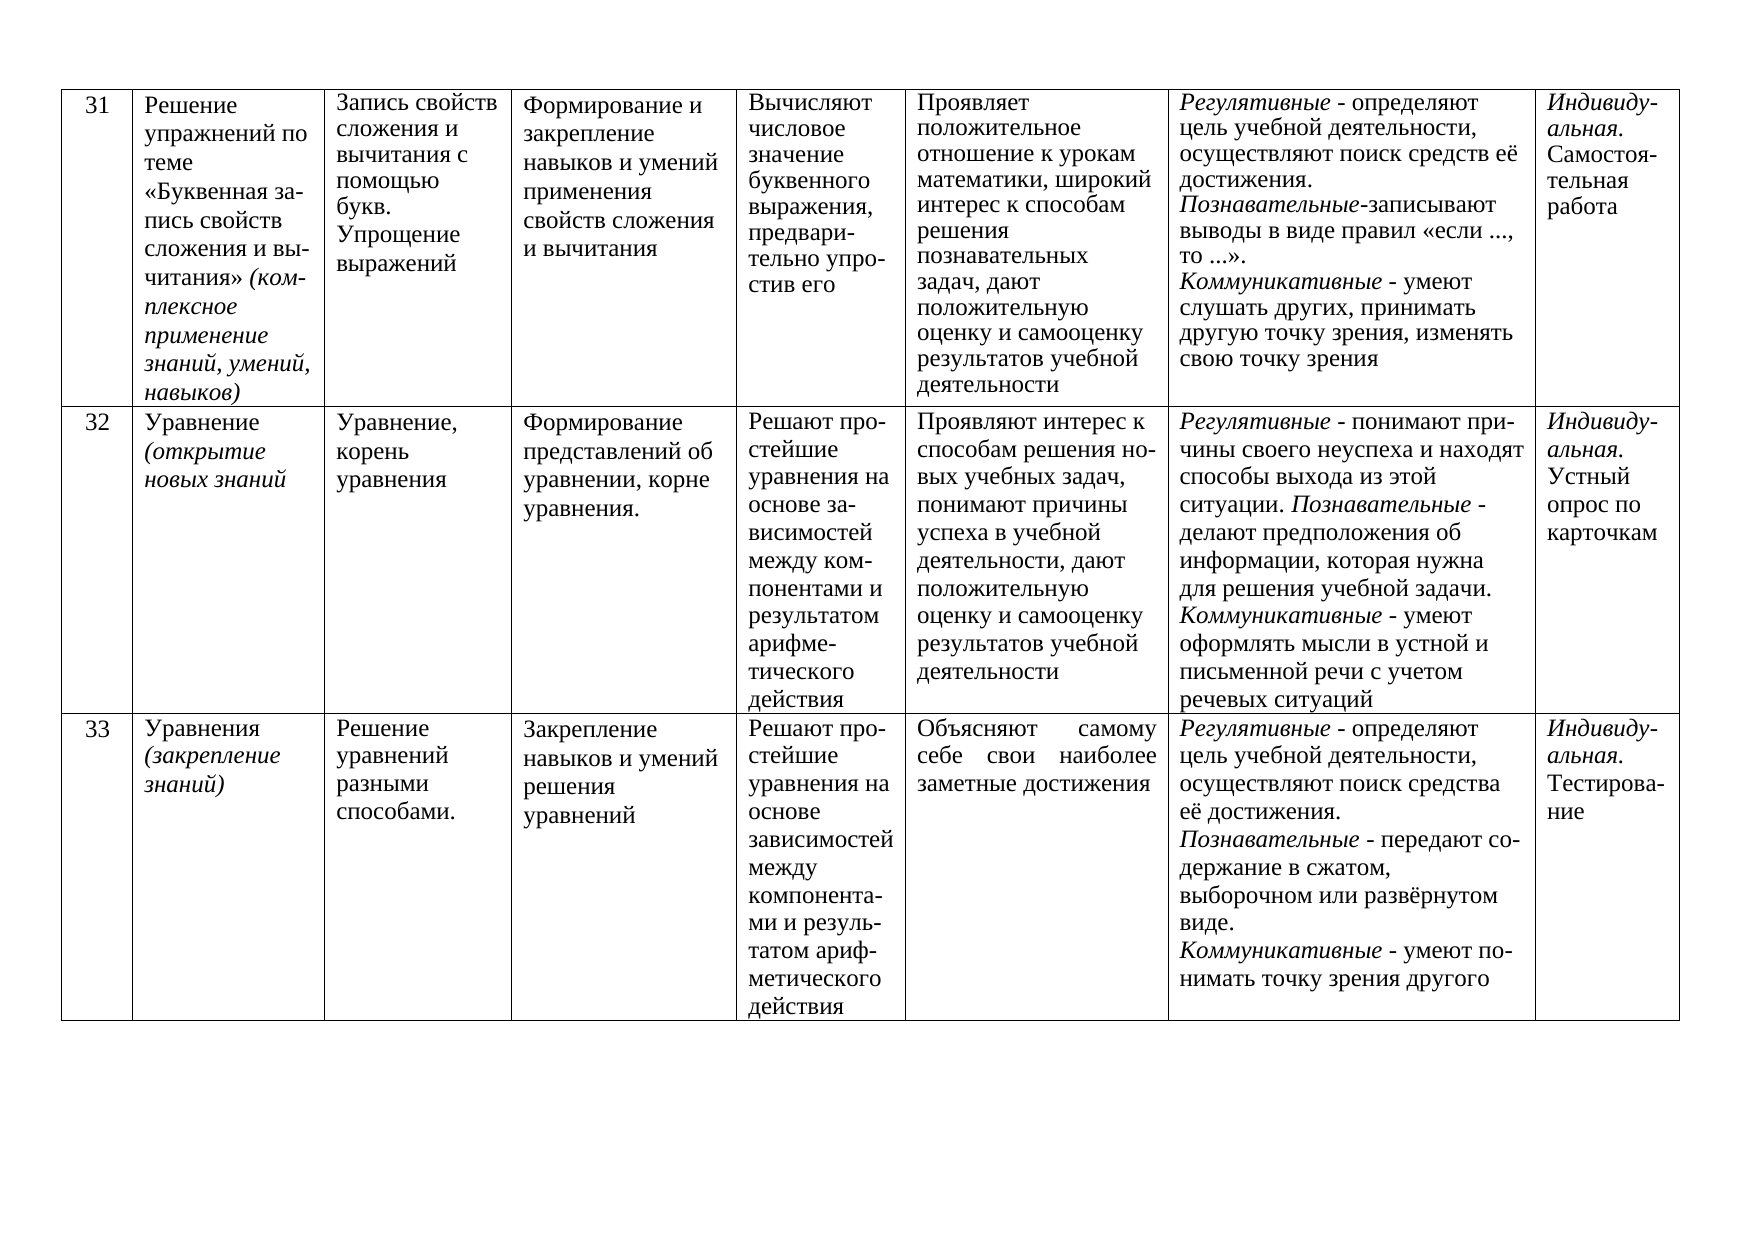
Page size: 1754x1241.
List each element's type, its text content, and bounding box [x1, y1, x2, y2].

table_cell Индивиду- альная. Самостоя- тельная работа [1536, 90, 1679, 406]
table_cell Регулятивные - определяют цель учебной деятельности, осуществляют поиск средств её достижения. Познавательные-записывают выводы в виде правил «если ..., то ...». Коммуникативные - умеют слушать других, принимать другую точку зрения, изменять свою точку зрения [1169, 90, 1535, 406]
table_cell Уравнение, корень уравнения [325, 407, 511, 713]
table_cell Формирование представлений об уравнении, корне уравнения. [512, 407, 736, 713]
table_cell Решение упражнений по теме «Буквенная запись свойств сложения и вычитания» (комплексное применение знаний, умений, навыков) [133, 90, 324, 406]
table_cell Проявляют интерес к способам решения новых учебных задач, понимают причины успеха в учебной деятельности, дают положительную оценку и самооценку результатов учебной деятельности [906, 407, 1168, 713]
table_cell Индивидуальная. Устный опрос по карточкам [1536, 407, 1679, 713]
table_cell Формирование и закрепление навыков и умений применения свойств сложения и вычитания [512, 90, 736, 406]
table_cell Уравнение (открытие новых знаний [133, 407, 324, 713]
table_cell Объясняют самому себе свои наиболее заметные достижения [906, 714, 1168, 1020]
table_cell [737, 90, 905, 406]
table_cell Регулятивные - определяют цель учебной деятельности, осуществляют поиск средства её достижения. Познавательные - передают содержание в сжатом, выборочном или развёрнутом виде. Коммуникативные - умеют понимать точку зрения другого [1169, 714, 1535, 1020]
table_cell 31 [62, 90, 132, 406]
table_cell Решают простейшие уравнения на основе зависимостей между компонентами и результатом арифметического действия [737, 714, 905, 1020]
table_cell 32 [62, 407, 132, 713]
table_cell Уравнения (закрепление знаний) [133, 714, 324, 1020]
table_cell Запись свойств сложения и вычитания с помощью букв. Упрощение выражений [325, 90, 511, 406]
table_cell Регулятивные - понимают причины своего неуспеха и находят способы выхода из этой ситуации. Познавательные - делают предположения об информации, которая нужна для решения учебной задачи. Коммуникативные - умеют оформлять мысли в устной и письменной речи с учетом речевых ситуаций [1169, 407, 1535, 713]
table_cell Индивиду- альная. Тестирова- ние [1536, 714, 1679, 1020]
table_cell Решение уравнений разными способами. [325, 714, 511, 1020]
table_cell Закрепление навыков и умений решения уравнений [512, 714, 736, 1020]
table_cell 33 [62, 714, 132, 1020]
table_cell Решают простейшие уравнения на основе зависимостей между компонентами и результатом арифметического действия [737, 407, 905, 713]
table_cell Проявляет положительное отношение к урокам математики, широкий интерес к способам решения познавательных задач, дают положительную оценку и самооценку результатов учебной деятельности [906, 90, 1168, 406]
